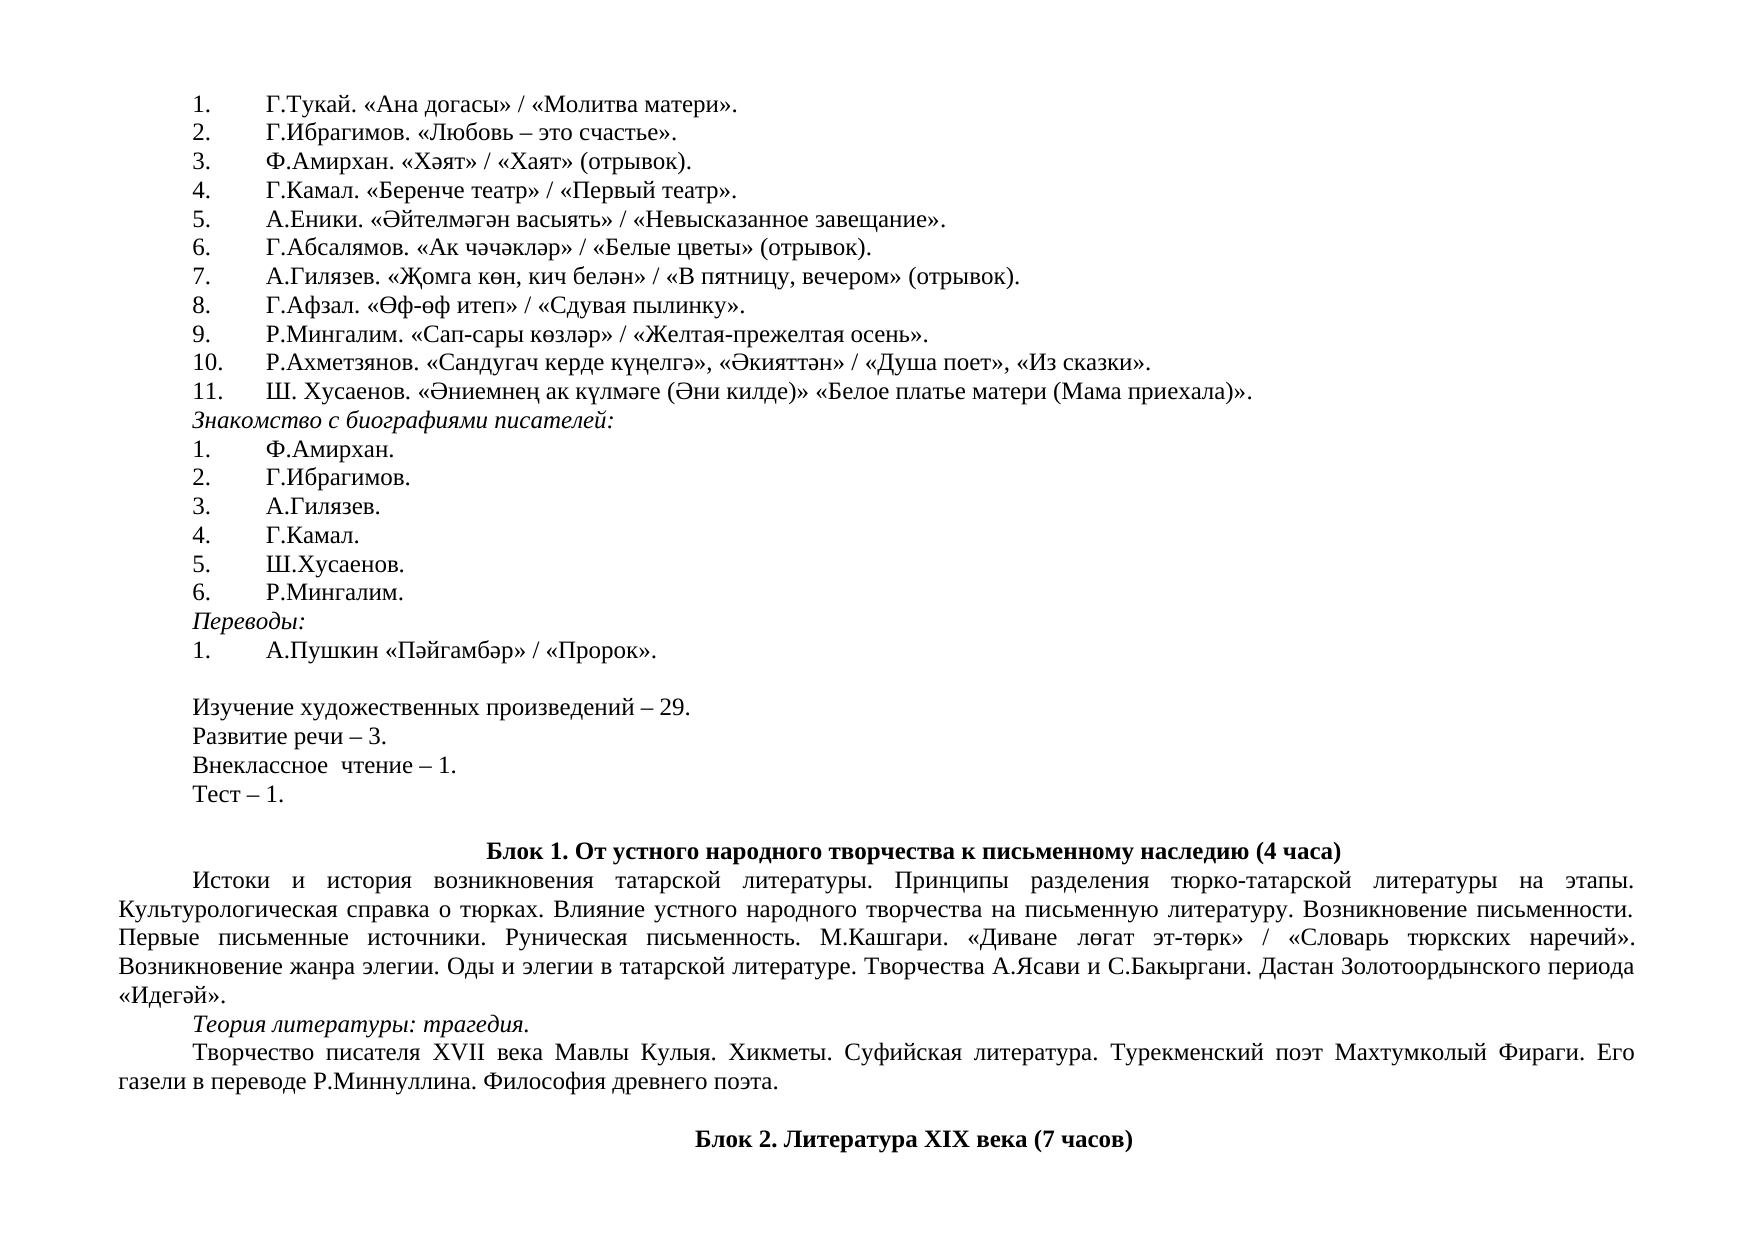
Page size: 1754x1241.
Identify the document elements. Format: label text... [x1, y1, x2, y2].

list Ф.Амирхан. [118, 434, 1636, 462]
text Истоки и история возникновения татарской литературы. Принципы разделения тюрко-татарской литературы на этапы. Культурологическая справка о тюрках. Влияние устного народного творчества на письменную литературу. Возникновение письменности. Первые письменные источники. Руническая письменность. М.Кашгари. «Диване лөгат эт-төрк» / «Словарь тюркских наречий». Возникновение жанра элегии. Оды и элегии в татарской литературе. Творчества А.Ясави и С.Бакыргани. Дастан Золотоордынского периода «Идегәй». [118, 865, 1636, 1009]
list Творчество писателя XVII века Мавлы Кулыя. Хикметы. Суфийская литература. Турекменский поэт Махтумколый Фираги. Его газели в переводе Р.Миннуллина. Философия древнего поэта. [118, 1037, 1636, 1095]
list Г.Абсалямов. «Ак чәчәкләр» / «Белые цветы» (отрывок). [118, 232, 1636, 261]
text Изучение художественных произведений – 29. [118, 692, 1636, 721]
list А.Пушкин «Пәйгамбәр» / «Пророк». [118, 635, 1636, 664]
list Р.Мингалим. «Сап-сары көзләр» / «Желтая-прежелтая осень». [118, 319, 1636, 347]
text Переводы: [118, 606, 1636, 635]
text Теория литературы: трагедия. [118, 1009, 1636, 1037]
list А.Гилязев. [118, 491, 1636, 520]
text Знакомство с биографиями писателей: [118, 405, 1636, 434]
list Г.Камал. «Беренче театр» / «Первый театр». [118, 175, 1636, 204]
list Г.Камал. [118, 520, 1636, 549]
list Р.Ахметзянов. «Сандугач керде күңелгә», «Әкияттән» / «Душа поет», «Из сказки». [118, 347, 1636, 376]
text Блок 2. Литература XIX века (7 часов) [118, 1124, 1636, 1152]
text Тест – 1. [118, 779, 1636, 807]
list Ш.Хусаенов. [118, 549, 1636, 577]
text Развитие речи – 3. [118, 721, 1636, 750]
text Блок 1. От устного народного творчества к письменному наследию (4 часа) [118, 836, 1636, 865]
list Г.Ибрагимов. «Любовь – это счастье». [118, 117, 1636, 146]
text Внеклассное чтение – 1. [118, 750, 1636, 779]
list Г.Ибрагимов. [118, 462, 1636, 491]
list Р.Мингалим. [118, 577, 1636, 606]
list Г.Афзал. «Өф-өф итеп» / «Сдувая пылинку». [118, 290, 1636, 319]
list Ф.Амирхан. «Хәят» / «Хаят» (отрывок). [118, 146, 1636, 175]
list А.Еники. «Әйтелмәгән васыять» / «Невысказанное завещание». [118, 204, 1636, 232]
list А.Гилязев. «Җомга көн, кич белән» / «В пятницу, вечером» (отрывок). [118, 261, 1636, 290]
list Ш. Хусаенов. «Әниемнең ак күлмәге (Әни килде)» «Белое платье матери (Мама приехала)». [118, 376, 1636, 405]
list Г.Тукай. «Ана догасы» / «Молитва матери». [118, 89, 1636, 117]
